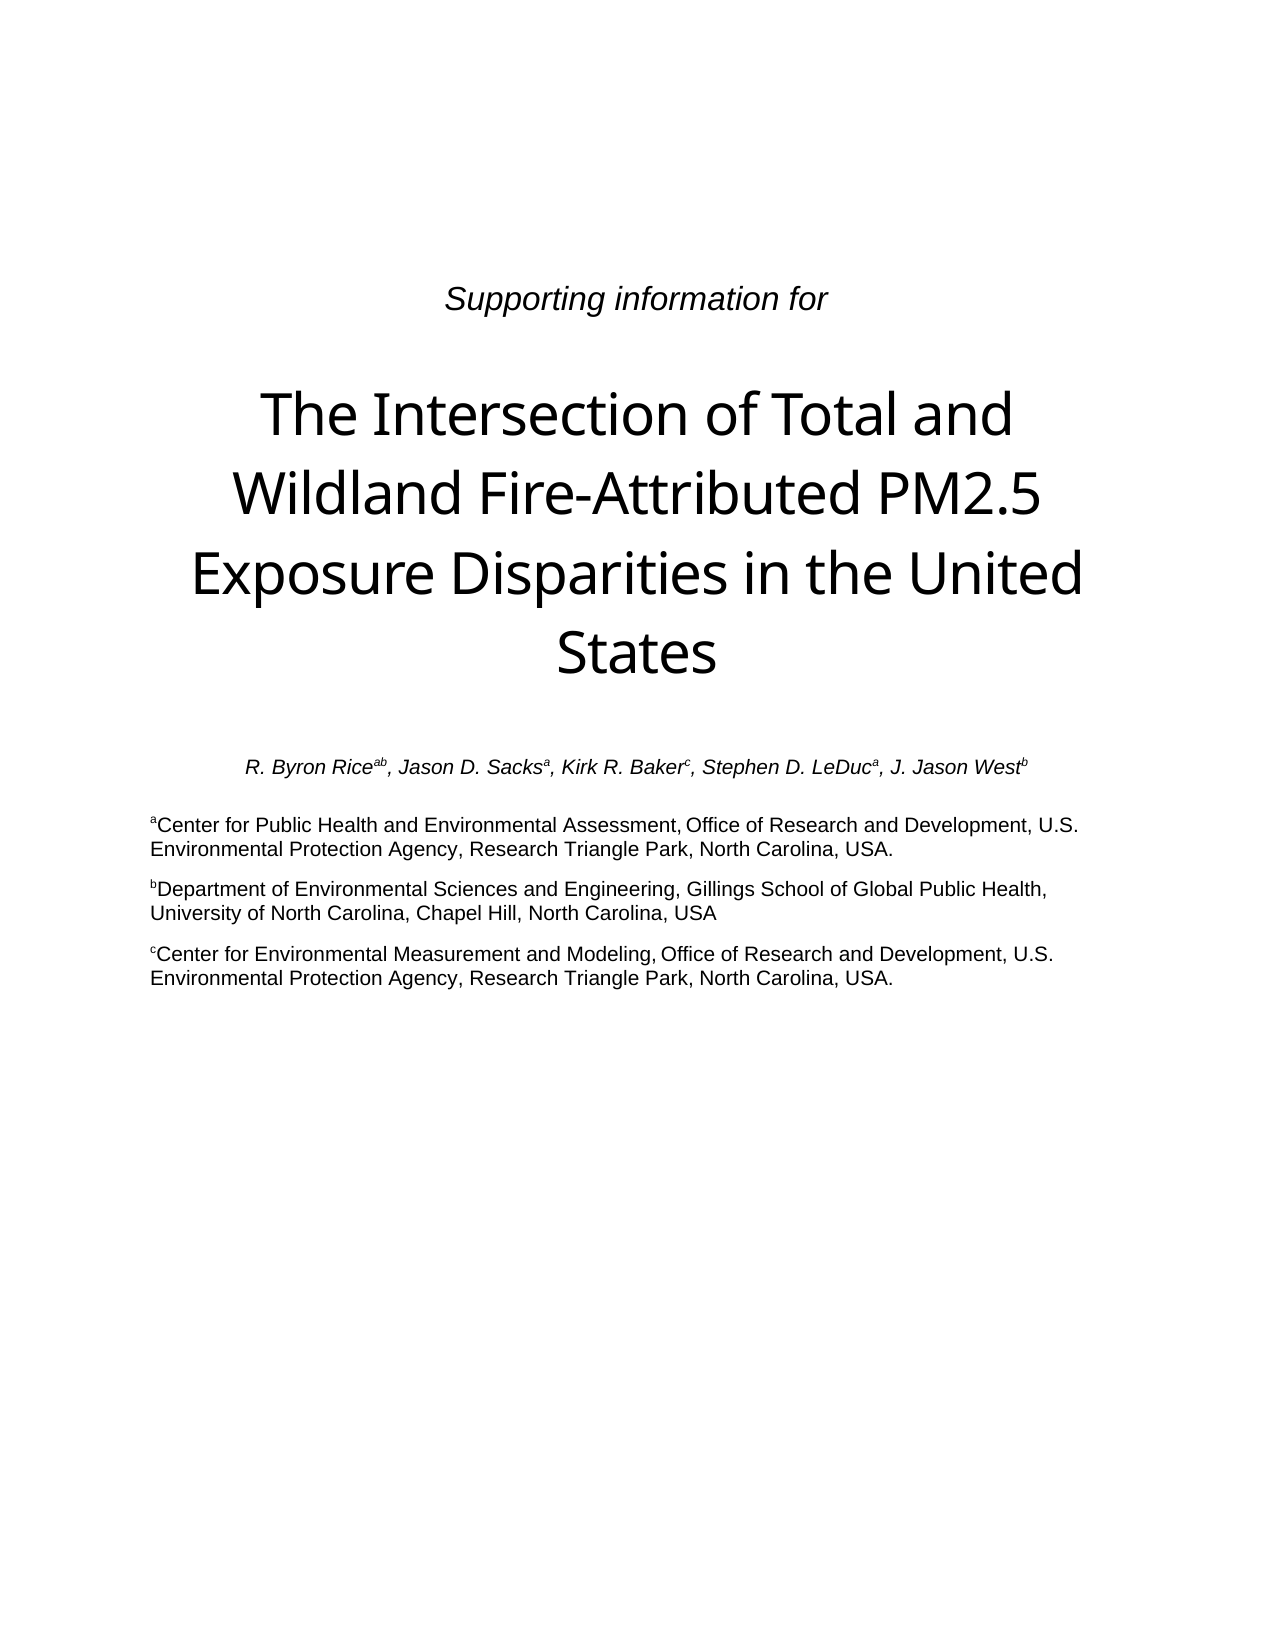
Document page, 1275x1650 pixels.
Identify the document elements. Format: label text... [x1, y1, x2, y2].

text Supporting information for [150, 279, 1125, 318]
text R. Byron Riceab, Jason D. Sacksa, Kirk R. Bakerc, Stephen D. LeDuca, J. Jason Westb [150, 755, 1125, 779]
title The Intersection of Total and Wildland Fire-Attributed PM2.5 Exposure Disparities in the United States [150, 373, 1125, 691]
text bDepartment of Environmental Sciences and Engineering, Gillings School of Global Public Health, University of North Carolina, Chapel Hill, North Carolina, USA [150, 877, 1125, 925]
text aCenter for Public Health and Environmental Assessment, Office of Research and Development, U.S. Environmental Protection Agency, Research Triangle Park, North Carolina, USA. [150, 812, 1125, 860]
text cCenter for Environmental Measurement and Modeling, Office of Research and Development, U.S. Environmental Protection Agency, Research Triangle Park, North Carolina, USA. [150, 942, 1125, 989]
